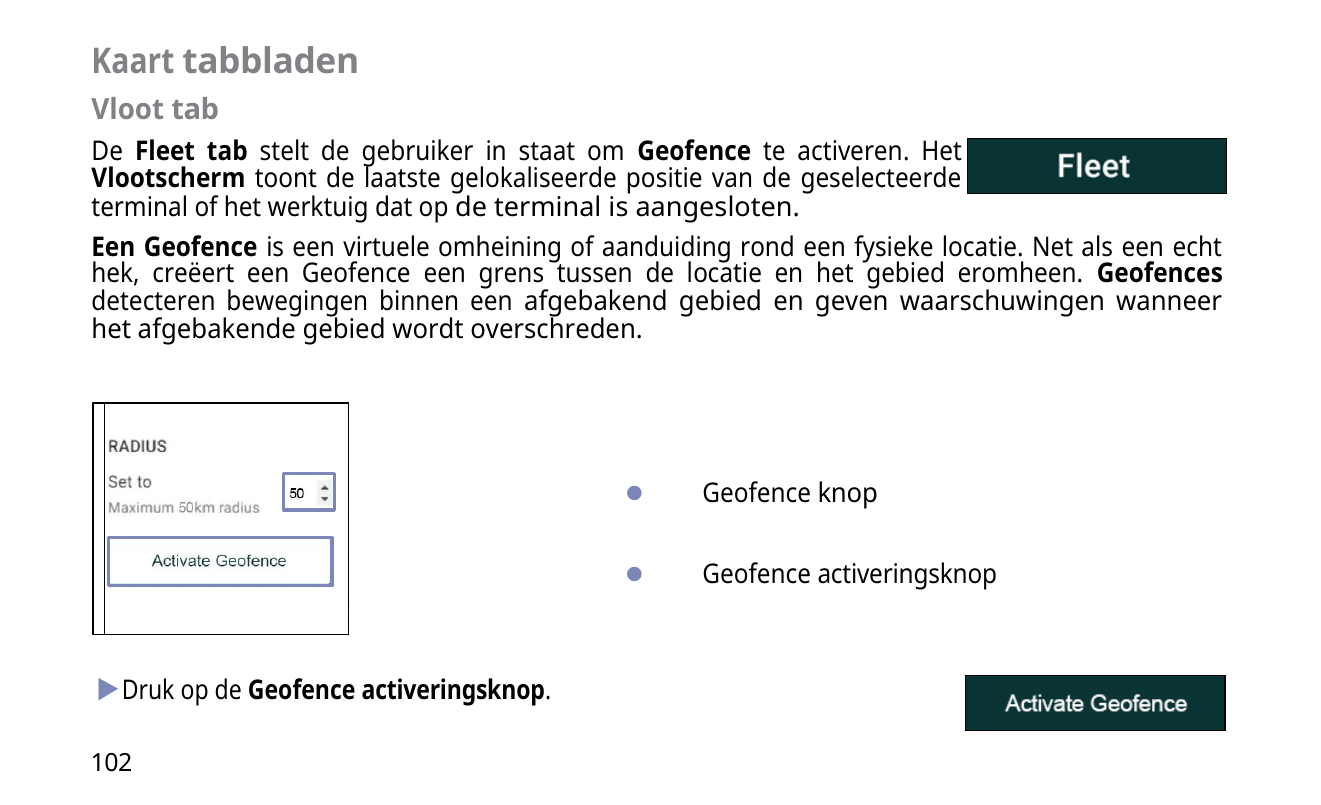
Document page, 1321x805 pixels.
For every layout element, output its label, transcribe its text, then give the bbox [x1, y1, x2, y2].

text De Fleet tab stelt de gebruiker in staat om Geofence te activeren. Het Vlootscherm toont de laatste gelokaliseerde positie van de geselecteerde terminal of het werktuig dat op de terminal is aangesloten. [91, 138, 962, 224]
subtitle Kaart tabbladen [91, 35, 1258, 83]
list Geofence activeringsknop [625, 554, 1258, 591]
list Druk op de Geofence activeringsknop. [96, 670, 1258, 707]
text Een Geofence is een virtuele omheining of aanduiding rond een fysieke locatie. Net als een echt hek, creëert een Geofence een grens tussen de locatie en het gebied eromheen. Geofences detecteren bewegingen binnen een afgebakend gebied en geven waarschuwingen wanneer het afgebakende gebied wordt overschreden. [91, 234, 1223, 347]
picture [105, 404, 348, 634]
picture [966, 707, 1224, 730]
picture [968, 139, 1226, 193]
subtitle Vloot tab [91, 88, 1258, 128]
list Geofence knop [625, 473, 1258, 510]
